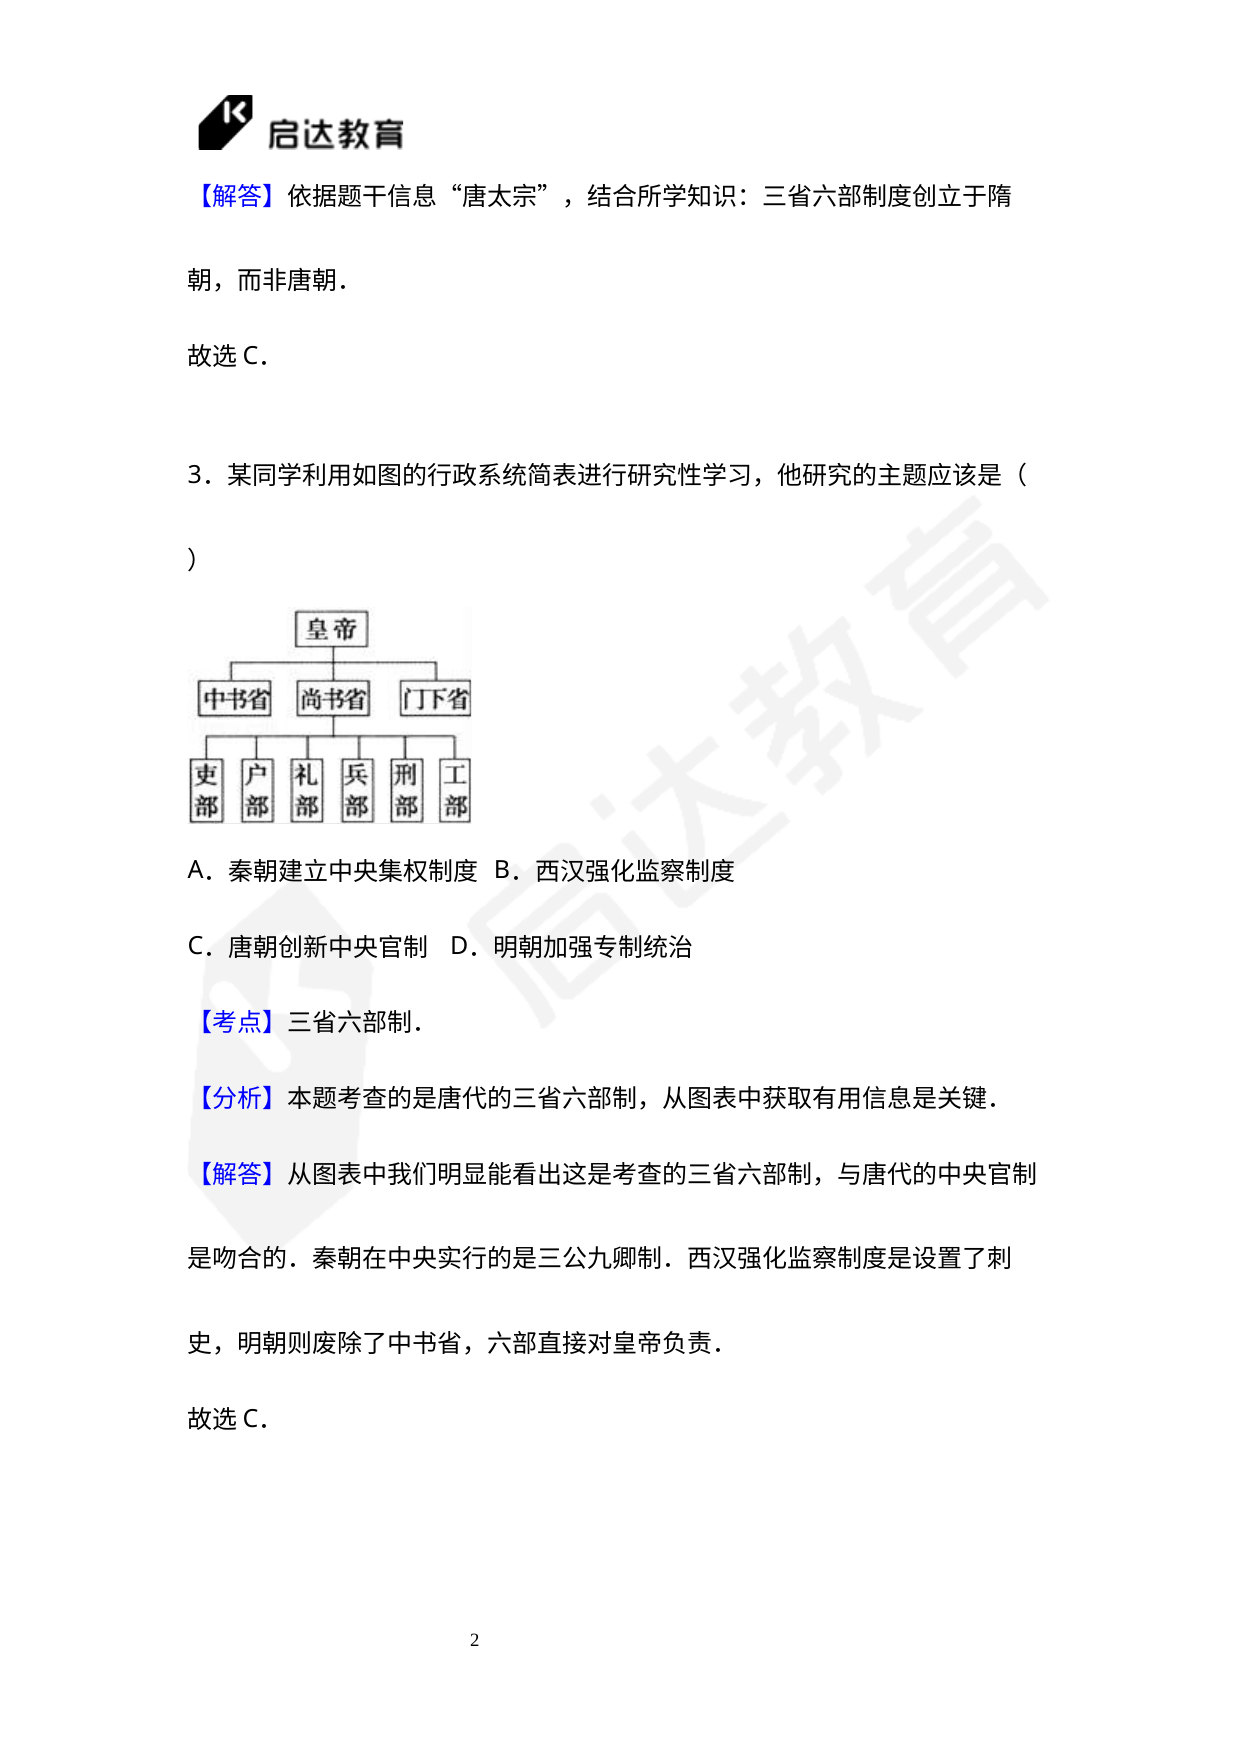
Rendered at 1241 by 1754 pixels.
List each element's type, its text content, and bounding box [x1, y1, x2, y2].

text 【考点】三省六部制． [187, 988, 1053, 1053]
text A．秦朝建立中央集权制度 B．西汉强化监察制度 [187, 837, 1053, 902]
picture [187, 607, 472, 824]
text 【解答】依据题干信息“唐太宗”，结合所学知识：三省六部制度创立于隋朝，而非唐朝． [187, 162, 1053, 311]
text 【分析】本题考查的是唐代的三省六部制，从图表中获取有用信息是关键． [187, 1064, 1053, 1129]
text C．唐朝创新中央官制 D．明朝加强专制统治 [187, 913, 1053, 978]
text 故选C． [187, 1385, 1053, 1450]
picture [198, 95, 404, 150]
text 【解答】从图表中我们明显能看出这是考查的三省六部制，与唐代的中央官制是吻合的．秦朝在中央实行的是三公九卿制．西汉强化监察制度是设置了刺史，明朝则废除了中书省，六部直接对皇帝负责． [187, 1140, 1053, 1374]
text 故选C． [187, 322, 1053, 387]
text 3．某同学利用如图的行政系统简表进行研究性学习，他研究的主题应该是（ ） [187, 441, 1053, 591]
